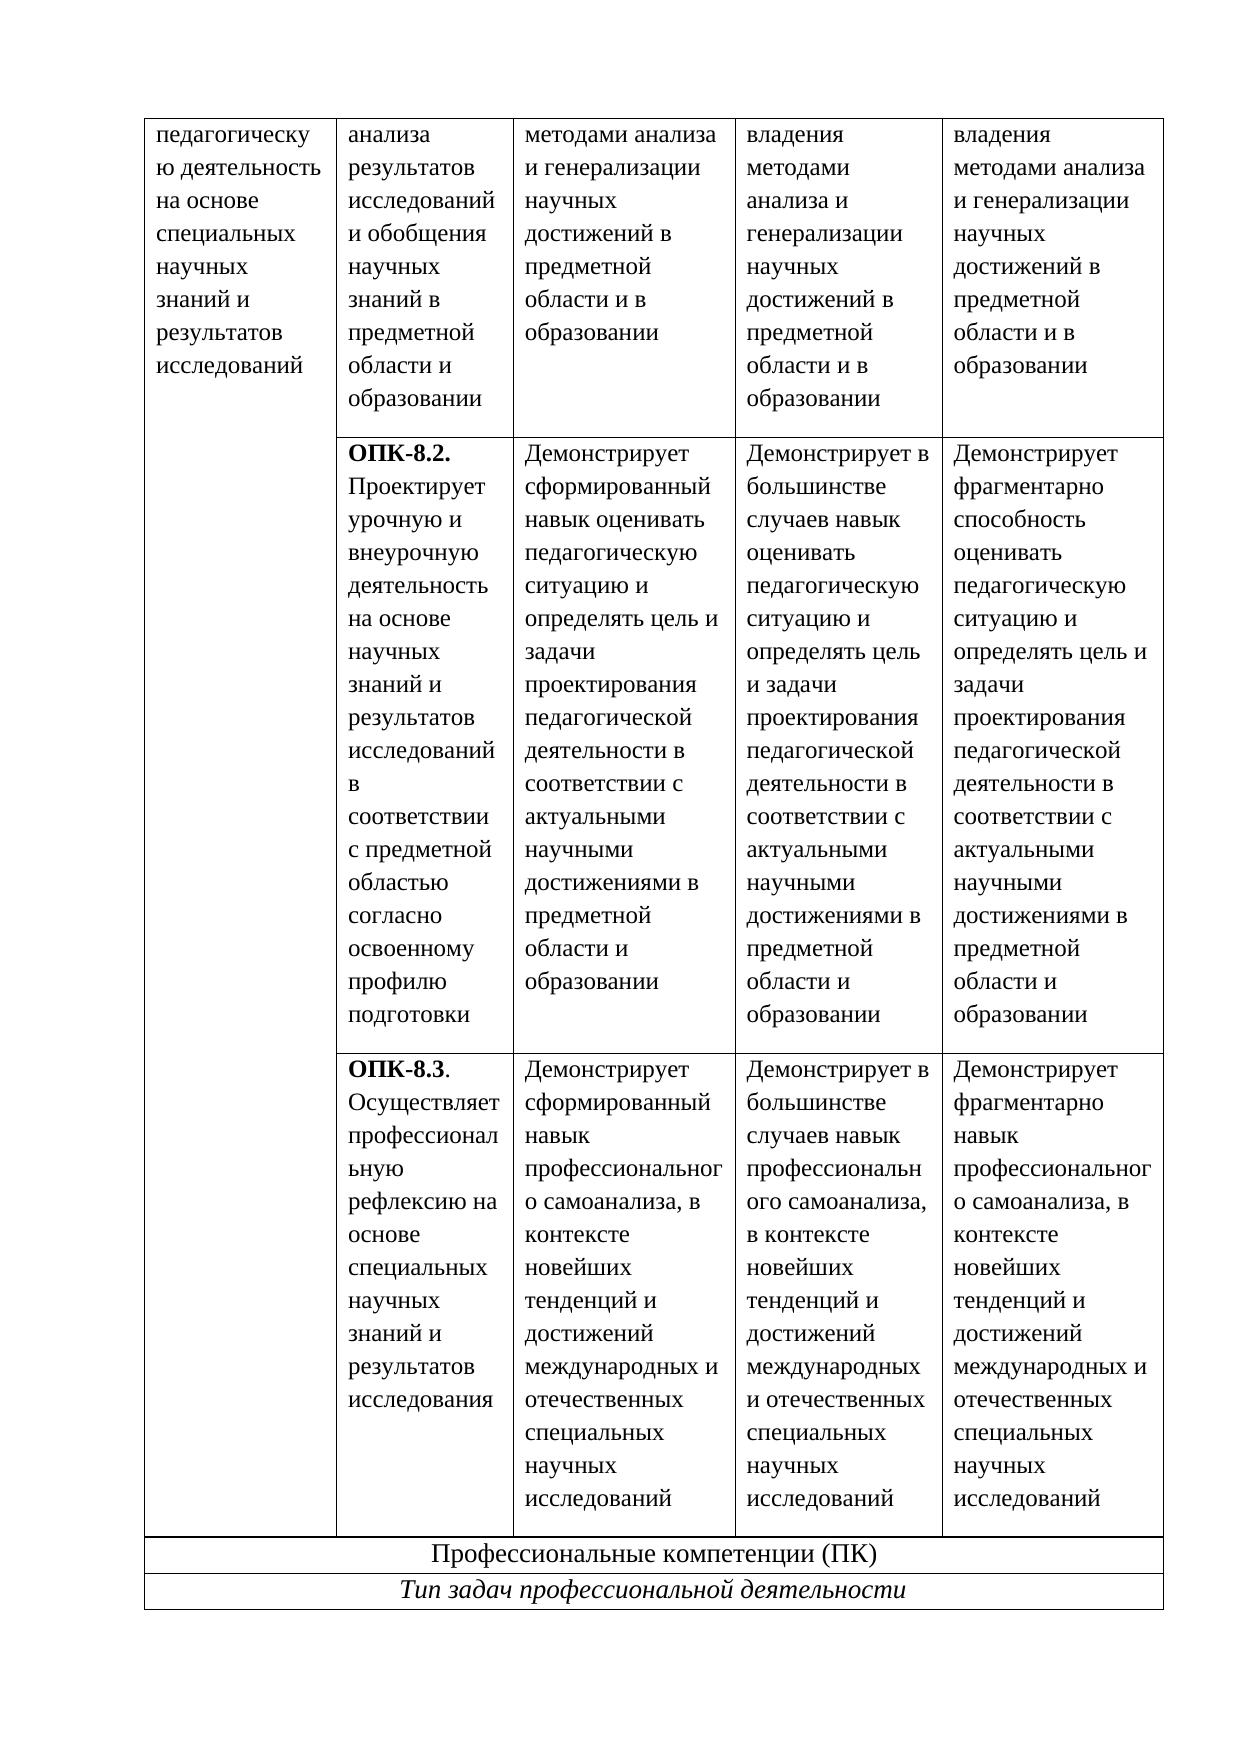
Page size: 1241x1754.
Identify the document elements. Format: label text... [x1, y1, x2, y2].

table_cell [736, 119, 942, 437]
table_cell Профессиональные компетенции (ПК) [145, 1538, 1163, 1572]
table_cell ОПК-8.2. Проектирует урочную и внеурочную деятельность на основе научных знаний и результатов исследований в соответствии с предметной областью согласно освоенному профилю подготовки [337, 438, 513, 1053]
table_cell Демонстрирует в большинстве случаев навык оценивать педагогическую ситуацию и определять цель и задачи проектирования педагогической деятельности в соответствии с актуальными научными достижениями в предметной области и образовании [736, 438, 942, 1053]
table_cell Демонстрирует в большинстве случаев навык профессионального самоанализа, в контексте новейших тенденций и достижений международных и отечественных специальных научных исследований [736, 1054, 942, 1536]
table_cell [514, 119, 735, 437]
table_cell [145, 119, 336, 1536]
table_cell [337, 119, 513, 437]
table_cell Демонстрирует сформированный навык оценивать педагогическую ситуацию и определять цель и задачи проектирования педагогической деятельности в соответствии с актуальными научными достижениями в предметной области и образовании [514, 438, 735, 1053]
table_cell Демонстрирует сформированный навык профессионального самоанализа, в контексте новейших тенденций и достижений международных и отечественных специальных научных исследований [514, 1054, 735, 1536]
table_cell Демонстрирует фрагментарно навык профессионального самоанализа, в контексте новейших тенденций и достижений международных и отечественных специальных научных исследований [943, 1054, 1163, 1536]
table_cell ОПК-8.3. Осуществляет профессиональную рефлексию на основе специальных научных знаний и результатов исследования [337, 1054, 513, 1536]
table_cell Демонстрирует фрагментарно способность оценивать педагогическую ситуацию и определять цель и задачи проектирования педагогической деятельности в соответствии с актуальными научными достижениями в предметной области и образовании [943, 438, 1163, 1053]
table_cell Тип задач профессиональной деятельности [145, 1574, 1163, 1608]
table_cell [943, 119, 1163, 437]
